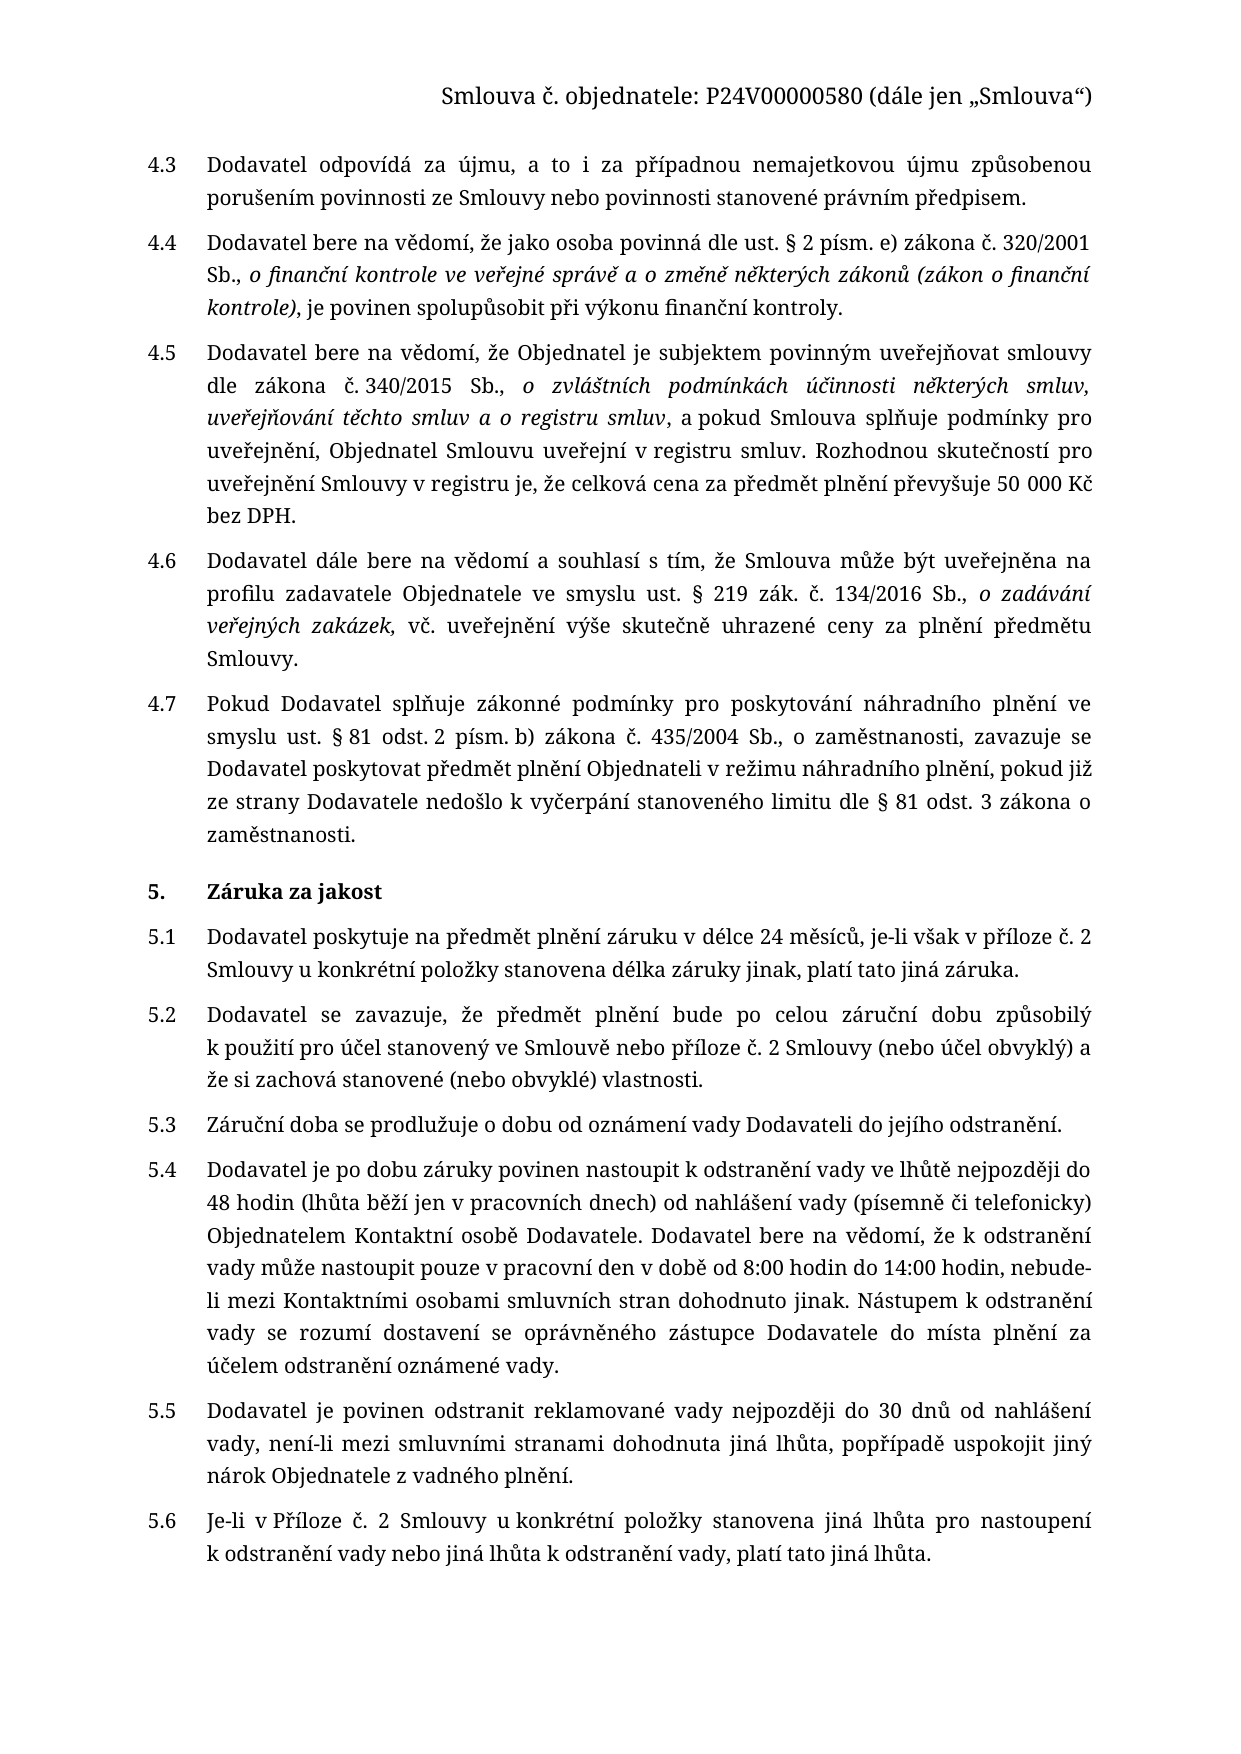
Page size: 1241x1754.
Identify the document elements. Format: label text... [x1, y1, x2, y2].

list Dodavatel bere na vědomí, že jako osoba povinná dle ust. § 2 písm. e) zákona č. 320/2001 Sb., o finanční kontrole ve veřejné správě a o změně některých zákonů (zákon o finanční kontrole), je povinen spolupůsobit při výkonu finanční kontroly. [148, 228, 1093, 322]
list Dodavatel dále bere na vědomí a souhlasí s tím, že Smlouva může být uveřejněna na profilu zadavatele Objednatele ve smyslu ust. § 219 zák. č. 134/2016 Sb., o zadávání veřejných zakázek, vč. uveřejnění výše skutečně uhrazené ceny za plnění předmětu Smlouvy. [148, 546, 1093, 673]
list Dodavatel je povinen odstranit reklamované vady nejpozději do 30 dnů od nahlášení vady, není-li mezi smluvními stranami dohodnuta jiná lhůta, popřípadě uspokojit jiný nárok Objednatele z vadného plnění. [148, 1396, 1093, 1490]
list Dodavatel bere na vědomí, že Objednatel je subjektem povinným uveřejňovat smlouvy dle zákona č. 340/2015 Sb., o zvláštních podmínkách účinnosti některých smluv, uveřejňování těchto smluv a o registru smluv, a pokud Smlouva splňuje podmínky pro uveřejnění, Objednatel Smlouvu uveřejní v registru smluv. Rozhodnou skutečností pro uveřejnění Smlouvy v registru je, že celková cena za předmět plnění převyšuje 50 000 Kč bez DPH. [148, 338, 1093, 530]
list Dodavatel poskytuje na předmět plnění záruku v délce 24 měsíců, je-li však v příloze č. 2 Smlouvy u konkrétní položky stanovena délka záruky jinak, platí tato jiná záruka. [148, 922, 1093, 983]
list Záruka za jakost [148, 877, 1093, 906]
list Pokud Dodavatel splňuje zákonné podmínky pro poskytování náhradního plnění ve smyslu ust. § 81 odst. 2 písm. b) zákona č. 435/2004 Sb., o zaměstnanosti, zavazuje se Dodavatel poskytovat předmět plnění Objednateli v režimu náhradního plnění, pokud již ze strany Dodavatele nedošlo k vyčerpání stanoveného limitu dle § 81 odst. 3 zákona o zaměstnanosti. [148, 689, 1093, 848]
list Je-li v Příloze č. 2 Smlouvy u konkrétní položky stanovena jiná lhůta pro nastoupení k odstranění vady nebo jiná lhůta k odstranění vady, platí tato jiná lhůta. [148, 1507, 1093, 1568]
list Dodavatel odpovídá za újmu, a to i za případnou nemajetkovou újmu způsobenou porušením povinnosti ze Smlouvy nebo povinnosti stanovené právním předpisem. [148, 150, 1093, 211]
list Záruční doba se prodlužuje o dobu od oznámení vady Dodavateli do jejího odstranění. [148, 1110, 1093, 1139]
list Dodavatel je po dobu záruky povinen nastoupit k odstranění vady ve lhůtě nejpozději do 48 hodin (lhůta běží jen v pracovních dnech) od nahlášení vady (písemně či telefonicky) Objednatelem Kontaktní osobě Dodavatele. Dodavatel bere na vědomí, že k odstranění vady může nastoupit pouze v pracovní den v době od 8:00 hodin do 14:00 hodin, nebude-li mezi Kontaktními osobami smluvních stran dohodnuto jinak. Nástupem k odstranění vady se rozumí dostavení se oprávněného zástupce Dodavatele do místa plnění za účelem odstranění oznámené vady. [148, 1156, 1093, 1379]
list Dodavatel se zavazuje, že předmět plnění bude po celou záruční dobu způsobilý k použití pro účel stanovený ve Smlouvě nebo příloze č. 2 Smlouvy (nebo účel obvyklý) a že si zachová stanovené (nebo obvyklé) vlastnosti. [148, 1000, 1093, 1094]
